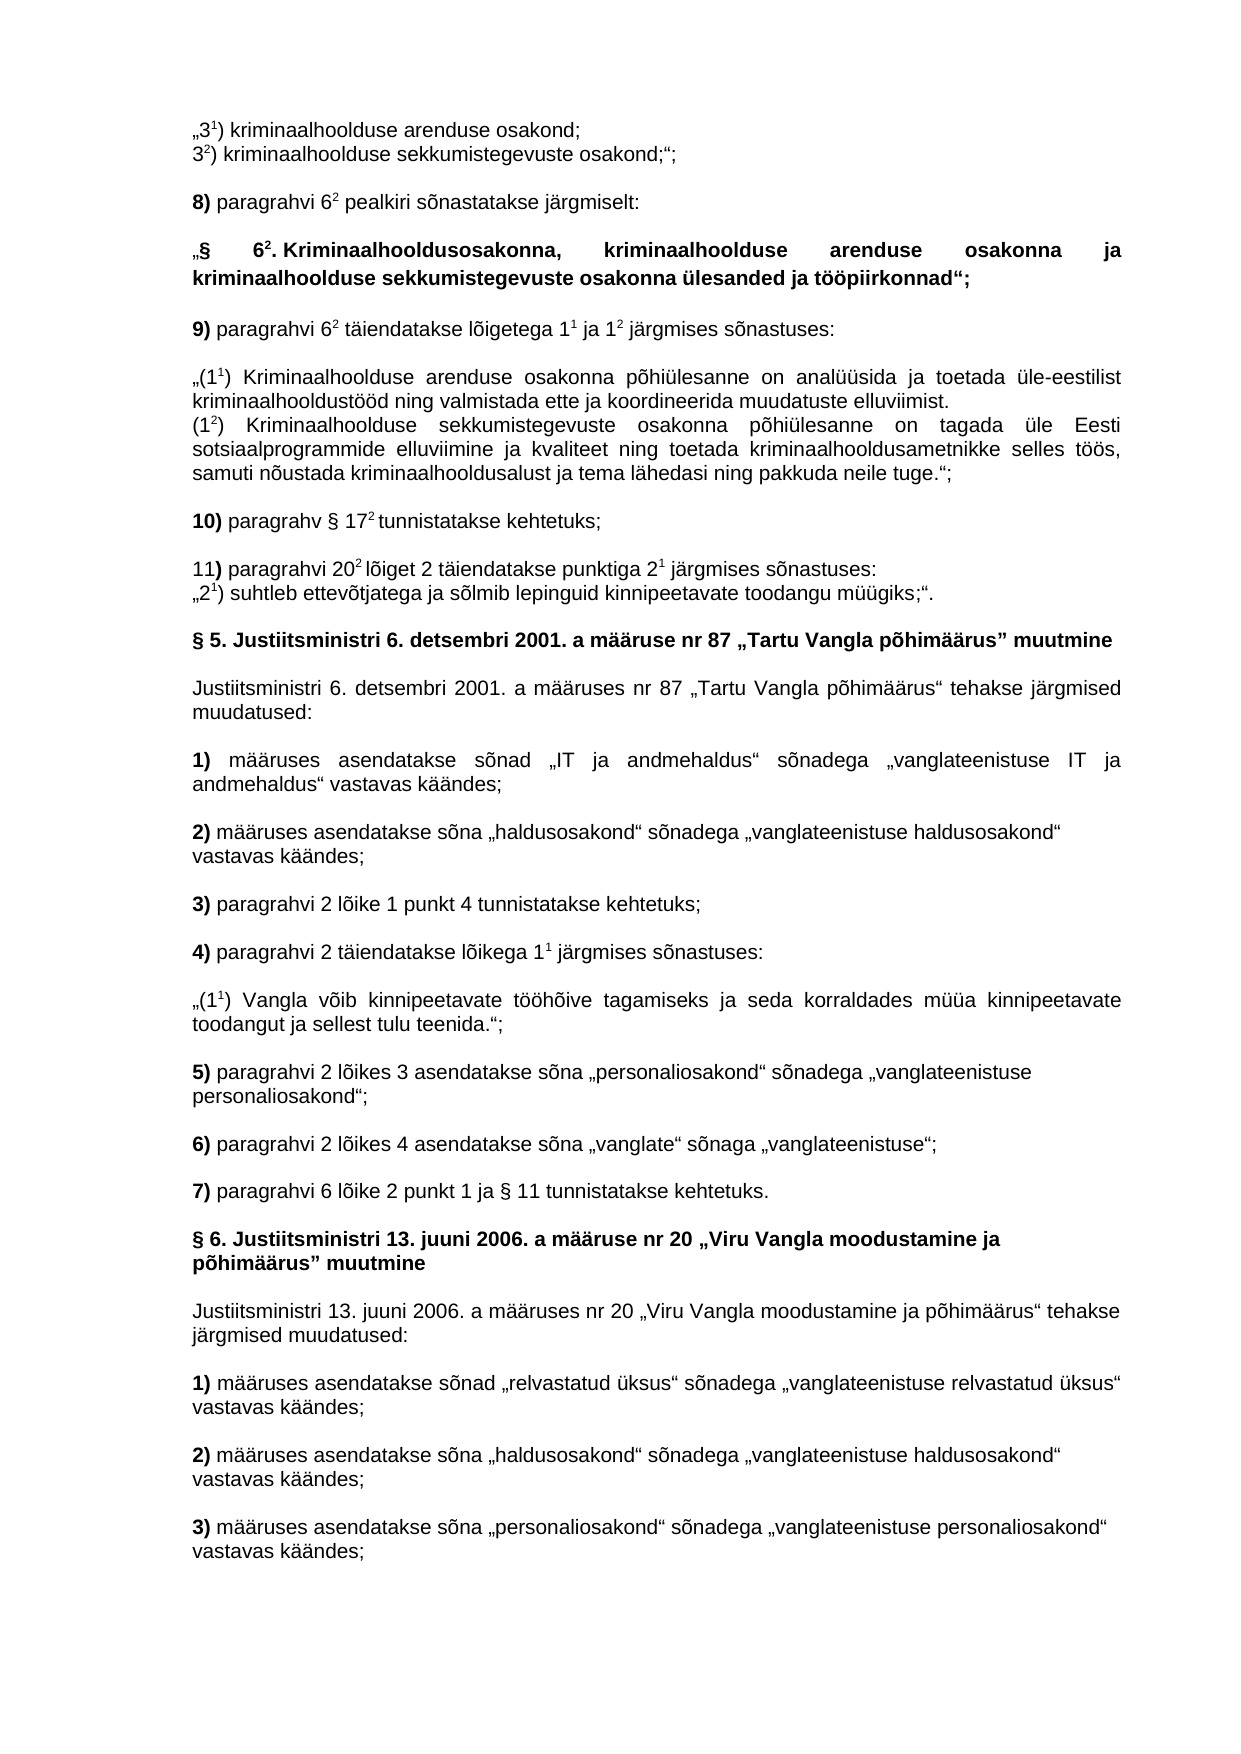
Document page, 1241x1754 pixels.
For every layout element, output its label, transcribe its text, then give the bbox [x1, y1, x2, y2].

text „§ 62. Kriminaalhooldusosakonna, kriminaalhoolduse arenduse osakonna ja kriminaalhoolduse sekkumistegevuste osakonna ülesanded ja tööpiirkonnad“; [192, 238, 1122, 289]
text 3) paragrahvi 2 lõike 1 punkt 4 tunnistatakse kehtetuks; [192, 892, 1122, 916]
subtitle § 5. Justiitsministri 6. detsembri 2001. a määruse nr 87 „Tartu Vangla põhimäärus” muutmine [192, 628, 1122, 652]
text 7) paragrahvi 6 lõike 2 punkt 1 ja § 11 tunnistatakse kehtetuks. [192, 1179, 1122, 1203]
text 4) paragrahvi 2 täiendatakse lõikega 11 järgmises sõnastuses: [192, 940, 1122, 964]
text „(11) Vangla võib kinnipeetavate tööhõive tagamiseks ja seda korraldades müüa kinnipeetavate toodangut ja sellest tulu teenida.“; [192, 988, 1122, 1036]
text 1) määruses asendatakse sõnad „IT ja andmehaldus“ sõnadega „vanglateenistuse IT ja andmehaldus“ vastavas käändes; [192, 748, 1122, 796]
text „(11) Kriminaalhoolduse arenduse osakonna põhiülesanne on analüüsida ja toetada üle-eestilist kriminaalhooldustööd ning valmistada ette ja koordineerida muudatuste elluviimist. [192, 365, 1122, 413]
text 2) määruses asendatakse sõna „haldusosakond“ sõnadega „vanglateenistuse haldusosakond“ vastavas käändes; [192, 1443, 1122, 1491]
text 2) määruses asendatakse sõna „haldusosakond“ sõnadega „vanglateenistuse haldusosakond“ vastavas käändes; [192, 820, 1122, 868]
text 9) paragrahvi 62 täiendatakse lõigetega 11 ja 12 järgmises sõnastuses: [192, 317, 1122, 341]
text Justiitsministri 13. juuni 2006. a määruses nr 20 „Viru Vangla moodustamine ja põhimäärus“ tehakse järgmised muudatused: [192, 1299, 1122, 1347]
text (12) Kriminaalhoolduse sekkumistegevuste osakonna põhiülesanne on tagada üle Eesti sotsiaalprogrammide elluviimine ja kvaliteet ning toetada kriminaalhooldusametnikke selles töös, samuti nõustada kriminaalhooldusalust ja tema lähedasi ning pakkuda neile tuge.“; [192, 413, 1122, 484]
text 32) kriminaalhoolduse sekkumistegevuste osakond;“; [192, 142, 1122, 166]
text 3) määruses asendatakse sõna „personaliosakond“ sõnadega „vanglateenistuse personaliosakond“ vastavas käändes; [192, 1515, 1122, 1563]
text „21) suhtleb ettevõtjatega ja sõlmib lepinguid kinnipeetavate toodangu müügiks;“. [192, 580, 1122, 604]
subtitle § 6. Justiitsministri 13. juuni 2006. a määruse nr 20 „Viru Vangla moodustamine ja põhimäärus” muutmine [192, 1227, 1122, 1275]
text 8) paragrahvi 62 pealkiri sõnastatakse järgmiselt: [192, 190, 1122, 214]
text 6) paragrahvi 2 lõikes 4 asendatakse sõna „vanglate“ sõnaga „vanglateenistuse“; [192, 1131, 1122, 1155]
text 10) paragrahv § 172 tunnistatakse kehtetuks; [192, 508, 1122, 532]
text 1) määruses asendatakse sõnad „relvastatud üksus“ sõnadega „vanglateenistuse relvastatud üksus“ vastavas käändes; [192, 1371, 1122, 1419]
text 5) paragrahvi 2 lõikes 3 asendatakse sõna „personaliosakond“ sõnadega „vanglateenistuse personaliosakond“; [192, 1059, 1122, 1107]
text „31) kriminaalhoolduse arenduse osakond; [192, 118, 1122, 142]
text 11) paragrahvi 202 lõiget 2 täiendatakse punktiga 21 järgmises sõnastuses: [192, 556, 1122, 580]
text Justiitsministri 6. detsembri 2001. a määruses nr 87 „Tartu Vangla põhimäärus“ tehakse järgmised muudatused: [192, 676, 1122, 724]
